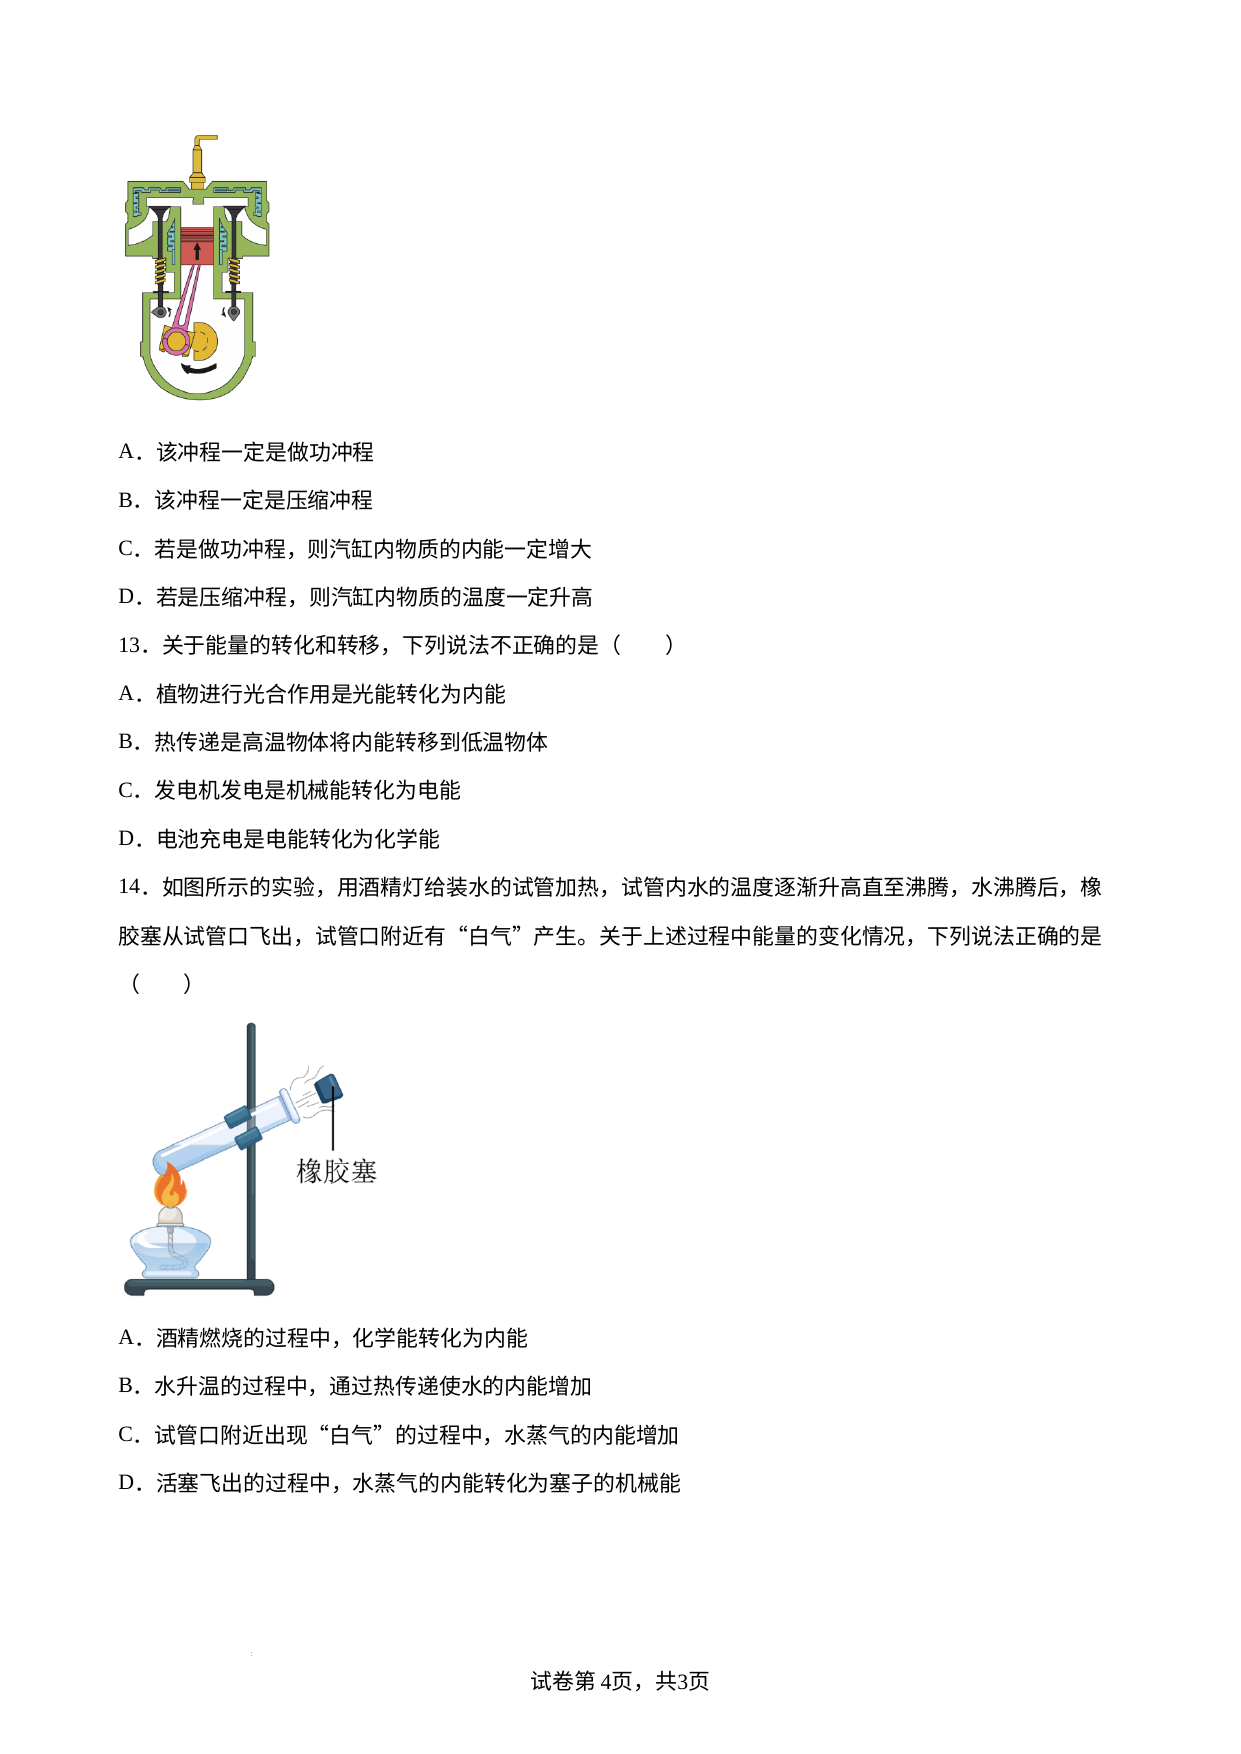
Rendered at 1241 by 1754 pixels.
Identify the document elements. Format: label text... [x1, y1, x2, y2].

text 14．如图所示的实验，用酒精灯给装水的试管加热，试管内水的温度逐渐升高直至沸腾，水沸腾后，橡胶塞从试管口飞出，试管口附近有“白气”产生。关于上述过程中能量的变化情况，下列说法正确的是（ ） [118, 869, 1122, 999]
text A．该冲程一定是做功冲程 [118, 434, 1122, 467]
text A．酒精燃烧的过程中，化学能转化为内能 [118, 1321, 1122, 1353]
text D．电池充电是电能转化为化学能 [118, 821, 1122, 854]
picture [118, 129, 275, 406]
text D．活塞飞出的过程中，水蒸气的内能转化为塞子的机械能 [118, 1466, 1122, 1498]
text C．若是做功冲程，则汽缸内物质的内能一定增大 [118, 531, 1122, 564]
text 13．关于能量的转化和转移，下列说法不正确的是（ ） [118, 628, 1122, 660]
text A．植物进行光合作用是光能转化为内能 [118, 676, 1122, 709]
text C．发电机发电是机械能转化为电能 [118, 773, 1122, 805]
text B．该冲程一定是压缩冲程 [118, 483, 1122, 515]
text B．水升温的过程中，通过热传递使水的内能增加 [118, 1369, 1122, 1401]
text C．试管口附近出现“白气”的过程中，水蒸气的内能增加 [118, 1417, 1122, 1450]
text B．热传递是高温物体将内能转移到低温物体 [118, 724, 1122, 757]
text D．若是压缩冲程，则汽缸内物质的温度一定升高 [118, 579, 1122, 612]
picture [118, 1015, 384, 1303]
